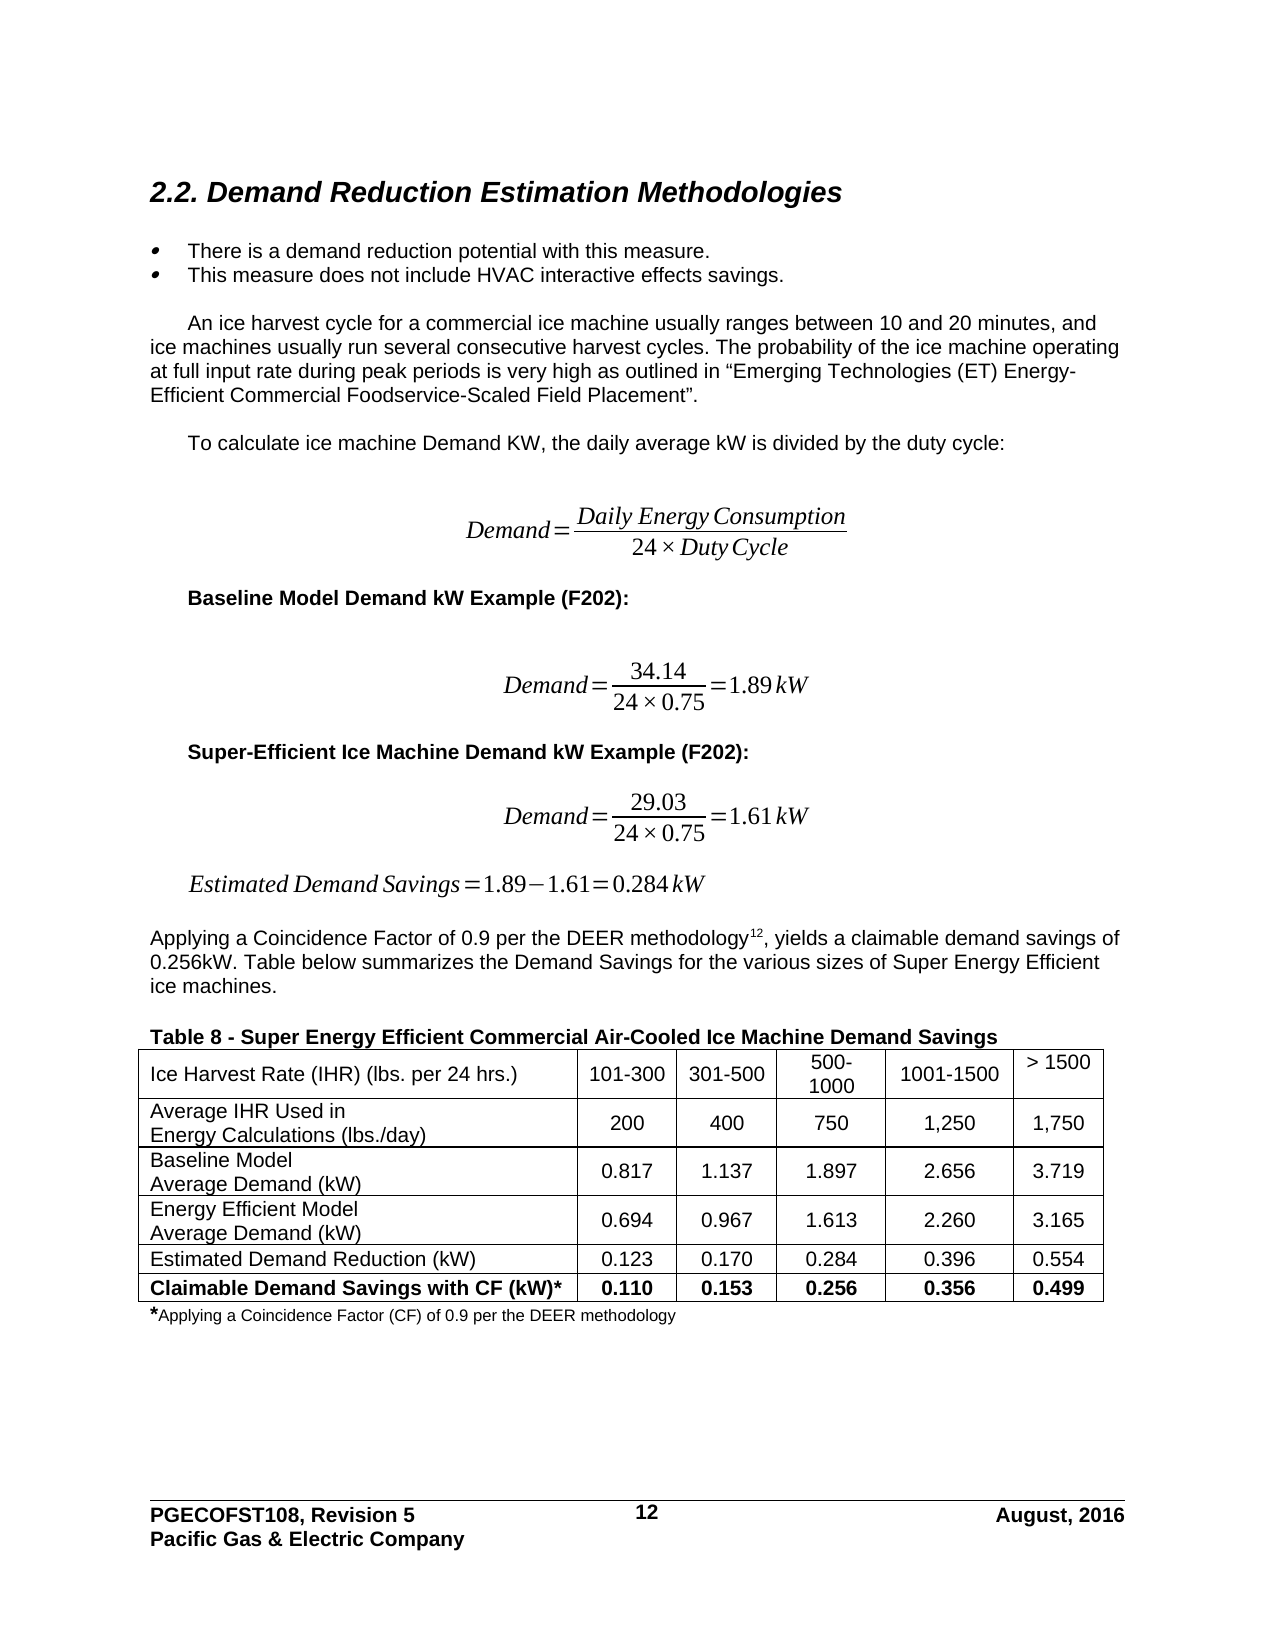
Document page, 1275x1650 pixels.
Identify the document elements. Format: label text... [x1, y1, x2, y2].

table_cell 1.137 [677, 1148, 776, 1195]
table_cell 0.396 [886, 1245, 1013, 1273]
text Super-Efficient Ice Machine Demand kW Example (F202): [187, 740, 1125, 764]
table_cell 0.284 [777, 1245, 885, 1273]
table_header > 1500 [1014, 1050, 1103, 1097]
table_cell 0.499 [1014, 1274, 1103, 1301]
table_cell 3.165 [1014, 1196, 1103, 1244]
table_cell 0.554 [1014, 1245, 1103, 1273]
table_cell 750 [777, 1099, 885, 1146]
table_cell 0.967 [677, 1196, 776, 1244]
table_header 500-1000 [777, 1050, 885, 1097]
table_cell Estimated Demand Reduction (kW) [139, 1245, 577, 1273]
table_cell 2.260 [886, 1196, 1013, 1244]
table_cell Energy Efficient Model Average Demand (kW) [139, 1196, 577, 1244]
table_cell 3.719 [1014, 1148, 1103, 1195]
table_cell 0.356 [886, 1274, 1013, 1301]
table_cell 0.123 [578, 1245, 676, 1273]
table_cell 1.613 [777, 1196, 885, 1244]
table_cell 0.817 [578, 1148, 676, 1195]
text Baseline Model Demand kW Example (F202): [187, 585, 1125, 609]
table_cell Average IHR Used in Energy Calculations (lbs./day) [139, 1099, 577, 1146]
table_header 101-300 [578, 1050, 676, 1097]
table_header 1001-1500 [886, 1050, 1013, 1097]
subtitle 2.2. Demand Reduction Estimation Methodologies [150, 175, 1125, 208]
table_cell 2.656 [886, 1148, 1013, 1195]
table_cell 0.256 [777, 1274, 885, 1301]
table_cell 0.694 [578, 1196, 676, 1244]
text Applying a Coincidence Factor of 0.9 per the DEER methodology, yields a claimable demand savings of 0.256kW. Table below summarizes the Demand Savings for the various sizes of Super Energy Efficient ice machines. [150, 926, 1125, 998]
table_cell 400 [677, 1099, 776, 1146]
table_cell Claimable Demand Savings with CF (kW)* [139, 1274, 577, 1301]
table_cell 1,250 [886, 1099, 1013, 1146]
list There is a demand reduction potential with this measure. [150, 239, 1125, 263]
table_cell Baseline Model Average Demand (kW) [139, 1148, 577, 1195]
table_cell 0.170 [677, 1245, 776, 1273]
table_cell 0.110 [578, 1274, 676, 1301]
text To calculate ice machine Demand KW, the daily average kW is divided by the duty cycle: [150, 431, 1125, 454]
table_header 301-500 [677, 1050, 776, 1097]
table_cell 0.153 [677, 1274, 776, 1301]
table_header Ice Harvest Rate (IHR) (lbs. per 24 hrs.) [139, 1050, 577, 1097]
text *Applying a Coincidence Factor (CF) of 0.9 per the DEER methodology [150, 1302, 1125, 1326]
table_cell 1.897 [777, 1148, 885, 1195]
text An ice harvest cycle for a commercial ice machine usually ranges between 10 and 20 minutes, and ice machines usually run several consecutive harvest cycles. The probability of the ice machine operating at full input rate during peak periods is very high as outlined in “Emerging Technologies (ET) Energy-Efficient Commercial Foodservice-Scaled Field Placement”. [150, 311, 1125, 407]
table_cell 1,750 [1014, 1099, 1103, 1146]
table_cell 200 [578, 1099, 676, 1146]
list This measure does not include HVAC interactive effects savings. [150, 263, 1125, 287]
